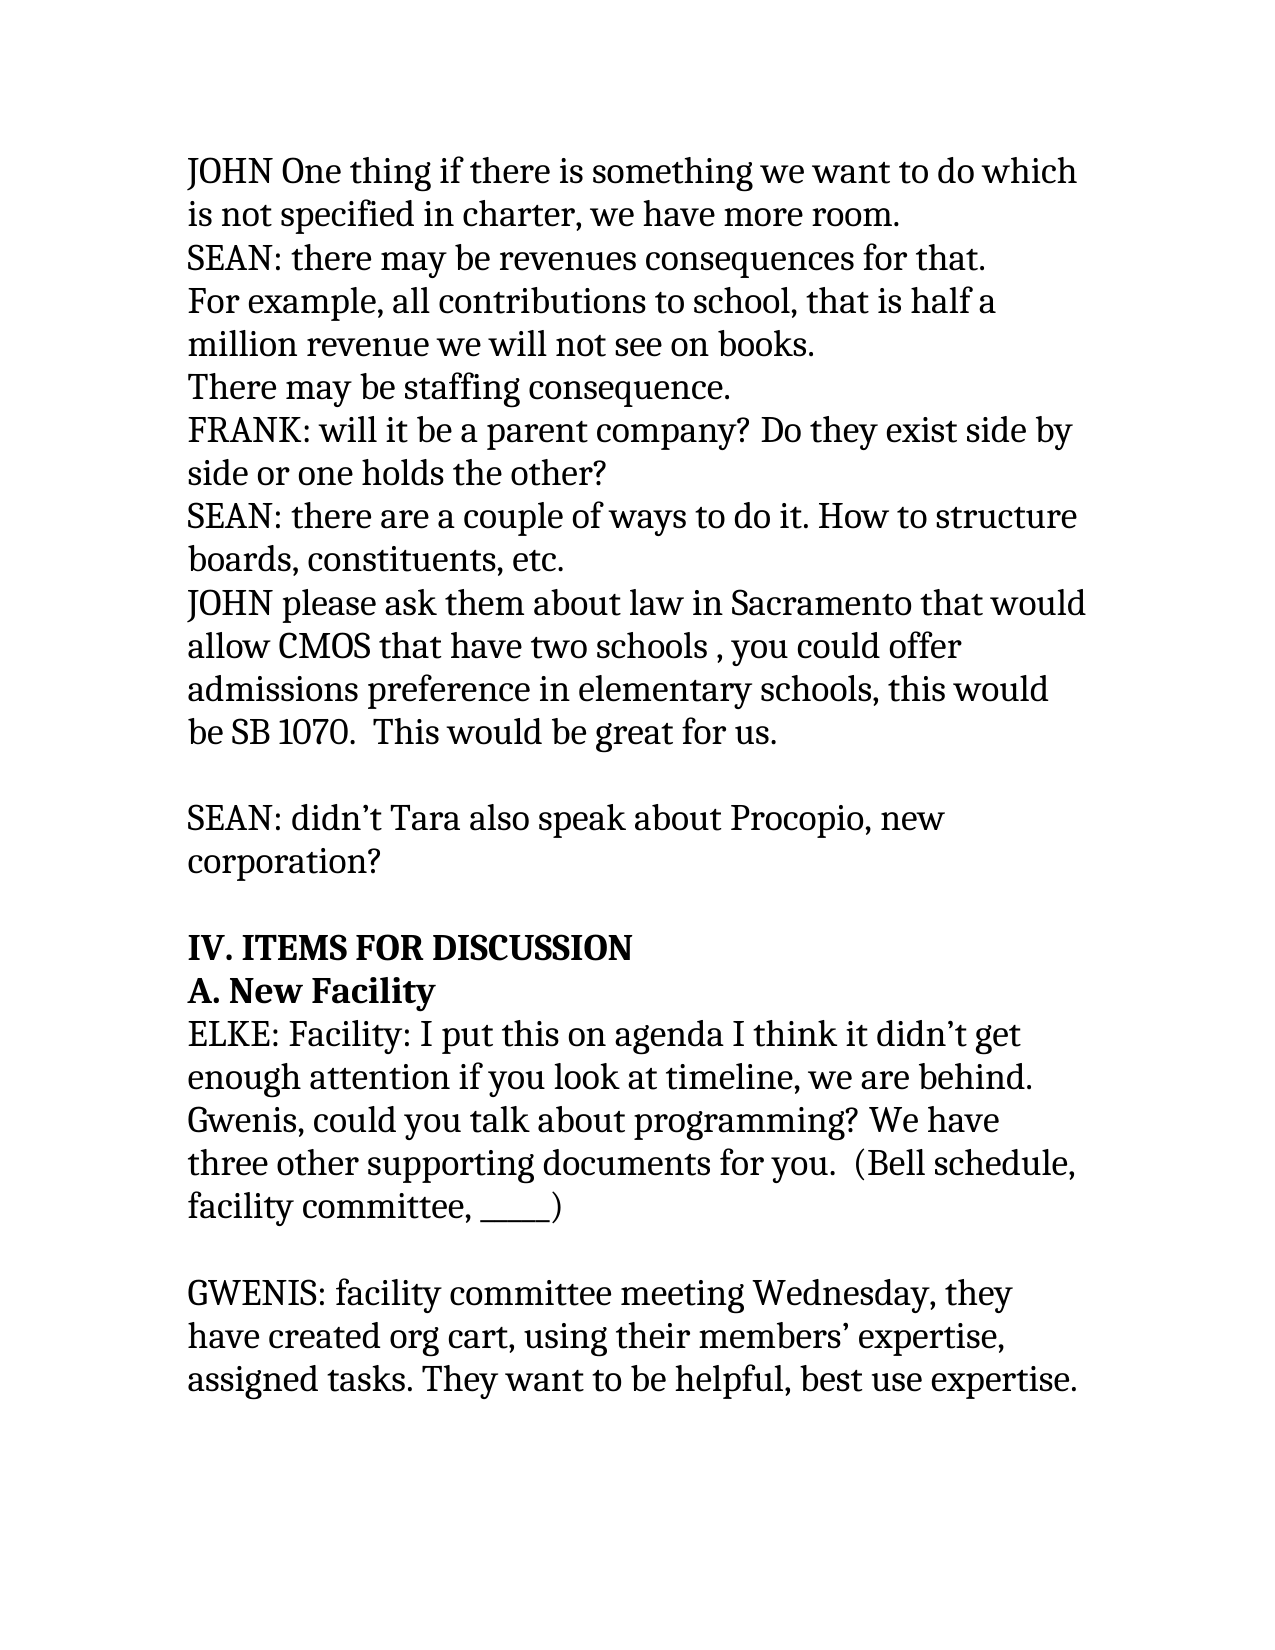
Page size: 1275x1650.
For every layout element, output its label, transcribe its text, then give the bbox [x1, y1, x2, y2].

text JOHN please ask them about law in Sacramento that would allow CMOS that have two schools , you could offer admissions preference in elementary schools, this would be SB 1070. This would be great for us. [187, 581, 1087, 754]
text For example, all contributions to school, that is half a million revenue we will not see on books. [187, 279, 1087, 366]
text SEAN: there may be revenues consequences for that. [187, 236, 1087, 279]
text SEAN: didn’t Tara also speak about Procopio, new corporation? [187, 797, 1087, 883]
text SEAN: there are a couple of ways to do it. How to structure boards, constituents, etc. [187, 495, 1087, 581]
text A. New Facility [187, 969, 1087, 1012]
text ELKE: Facility: I put this on agenda I think it didn’t get enough attention if you look at timeline, we are behind. [187, 1012, 1087, 1099]
text IV. ITEMS FOR DISCUSSION [187, 926, 1087, 969]
text GWENIS: facility committee meeting Wednesday, they have created org cart, using their members’ expertise, assigned tasks. They want to be helpful, best use expertise. [187, 1271, 1087, 1401]
text There may be staffing consequence. FRANK: will it be a parent company? Do they exist side by side or one holds the other? [187, 366, 1087, 495]
text JOHN One thing if there is something we want to do which is not specified in charter, we have more room. [187, 150, 1087, 236]
text Gwenis, could you talk about programming? We have three other supporting documents for you. (Bell schedule, facility committee, _____) [187, 1099, 1087, 1228]
